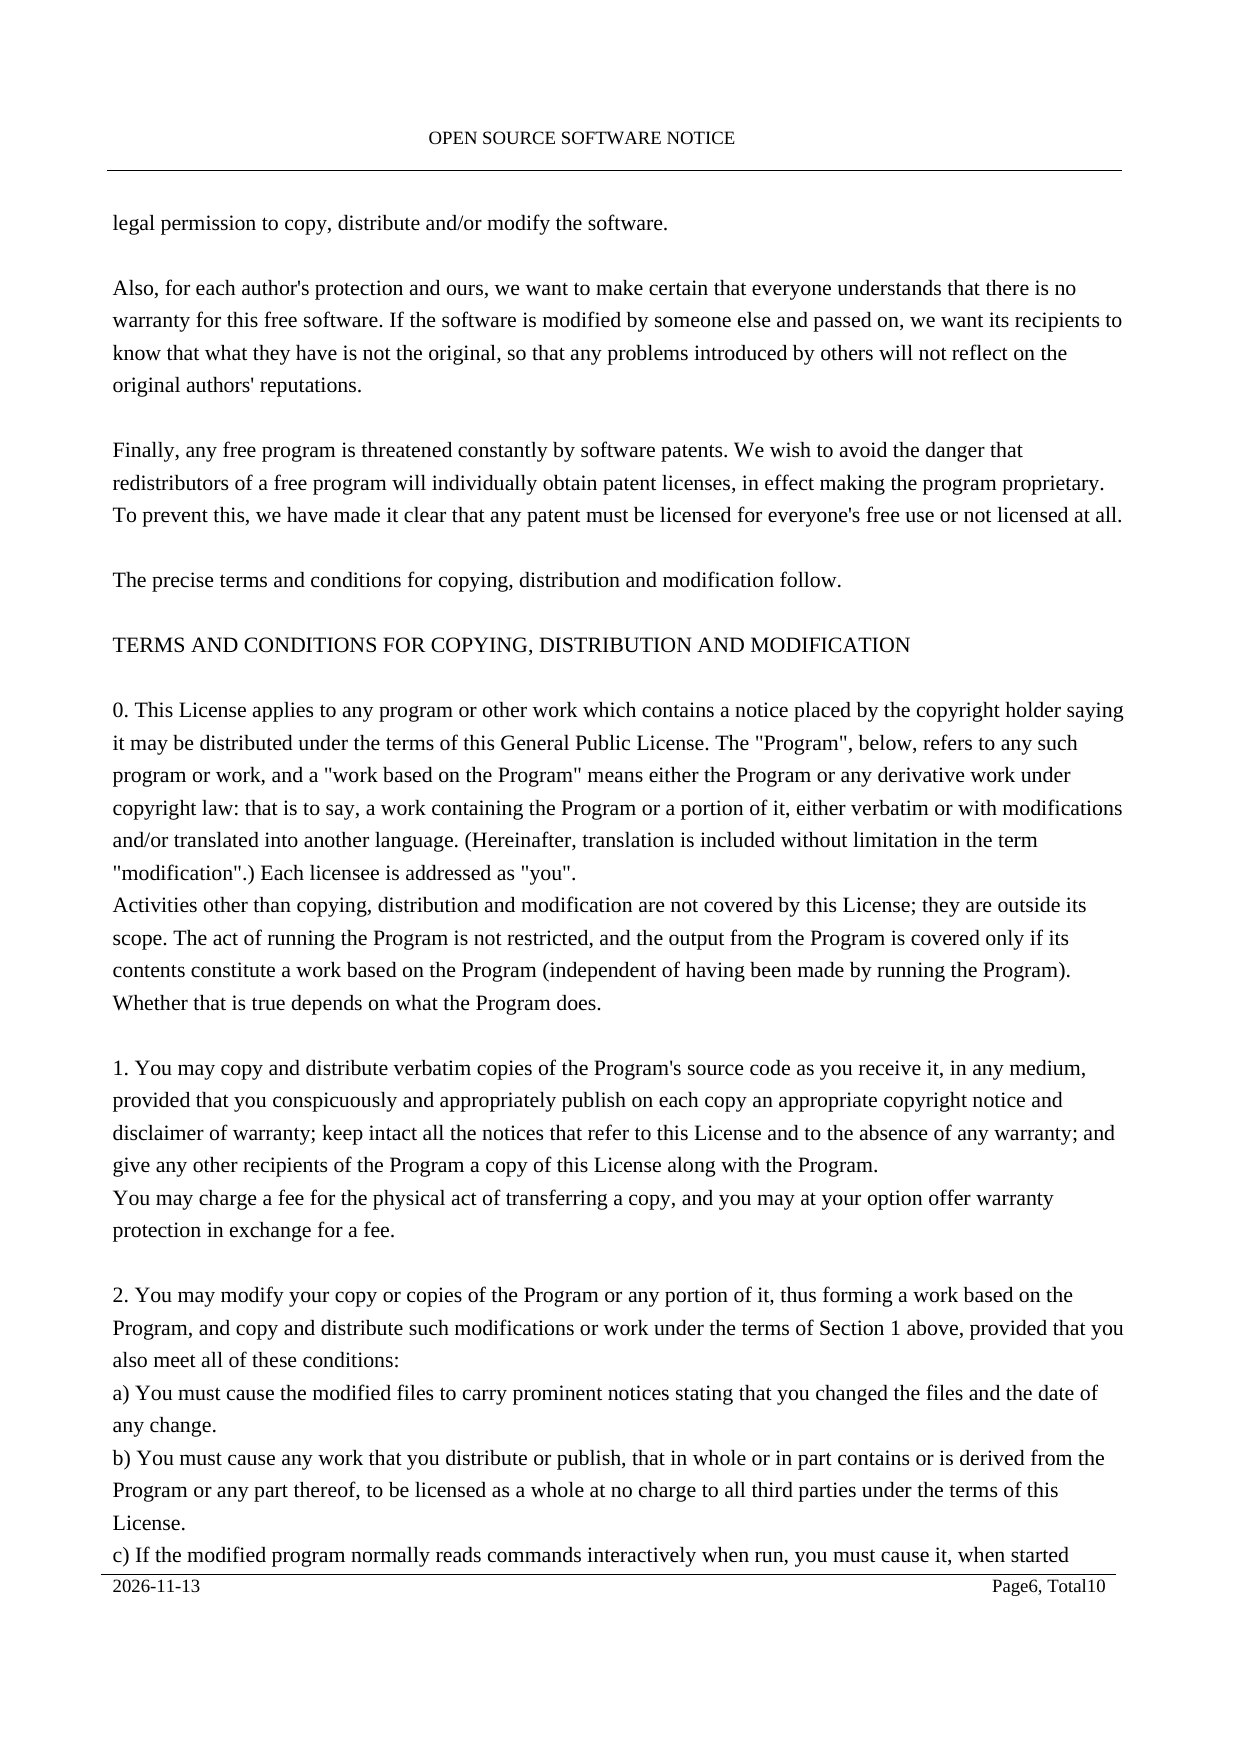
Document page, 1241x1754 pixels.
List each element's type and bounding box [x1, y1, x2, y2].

text [112, 206, 1128, 1571]
